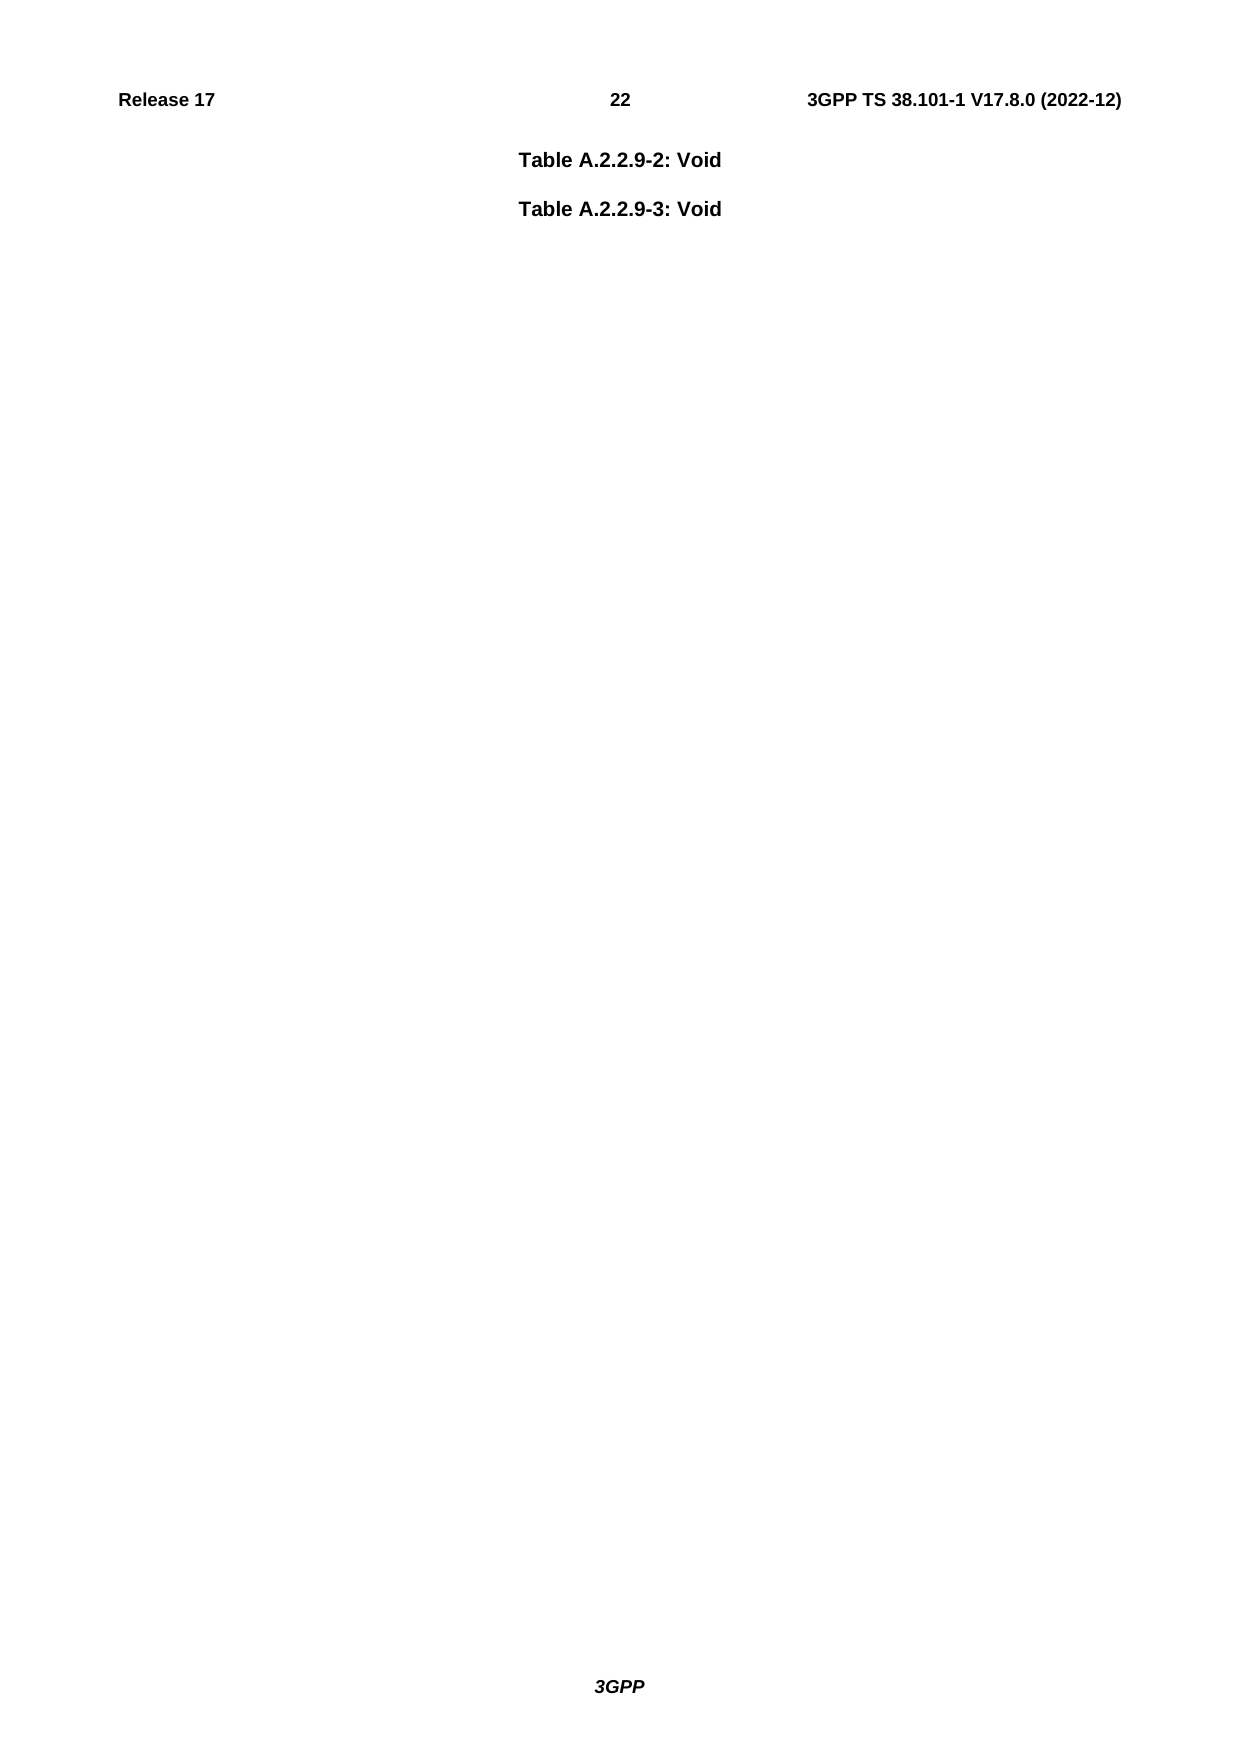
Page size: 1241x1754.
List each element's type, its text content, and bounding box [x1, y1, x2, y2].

text Table A.2.2.9-3: Void [118, 197, 1122, 221]
text Table A.2.2.9-2: Void [118, 148, 1122, 172]
